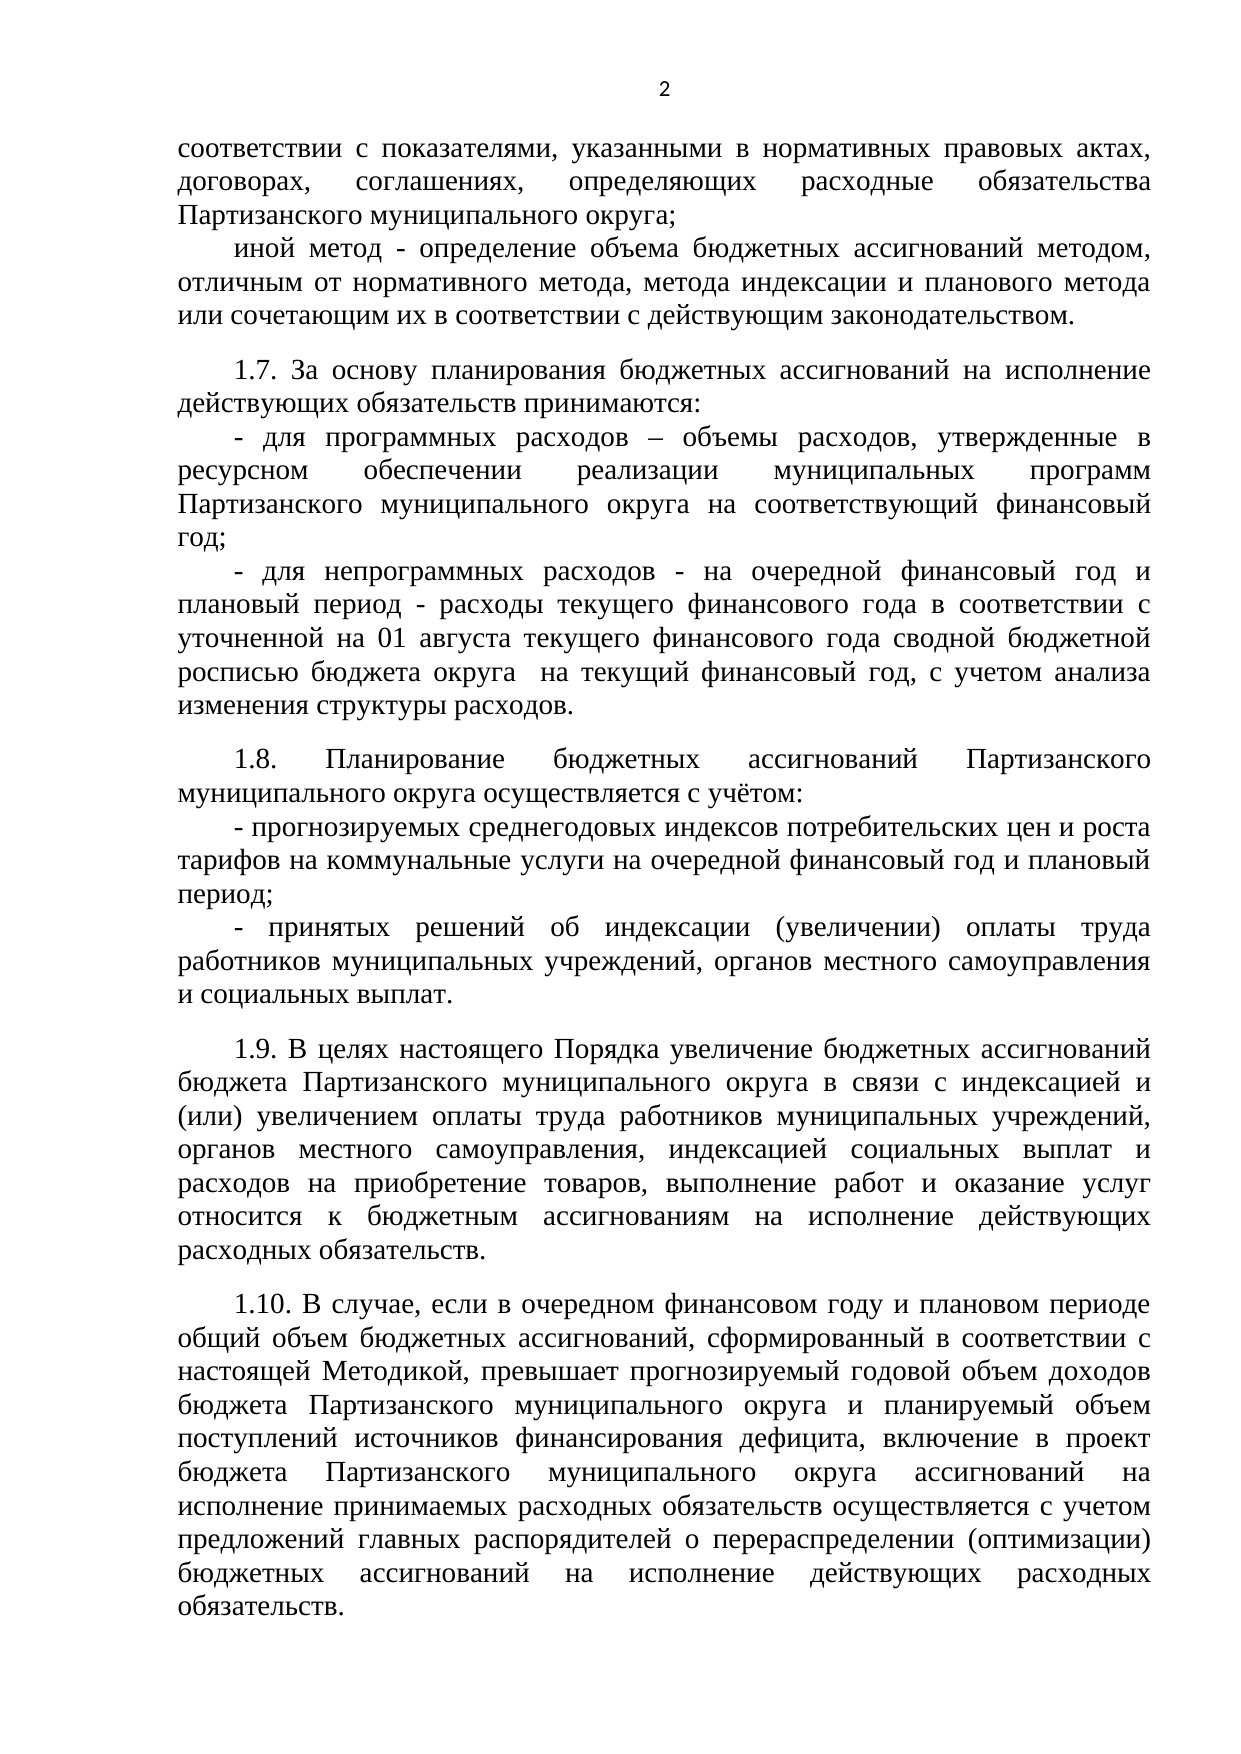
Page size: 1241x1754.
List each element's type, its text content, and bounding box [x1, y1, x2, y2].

text 1.9. В целях настоящего Порядка увеличение бюджетных ассигнований бюджета Партизанского муниципального округа в связи с индексацией и (или) увеличением оплаты труда работников муниципальных учреждений, органов местного самоуправления, индексацией социальных выплат и расходов на приобретение товаров, выполнение работ и оказание услуг относится к бюджетным ассигнованиям на исполнение действующих расходных обязательств. [177, 1031, 1152, 1266]
text 1.7. За основу планирования бюджетных ассигнований на исполнение действующих обязательств принимаются: [177, 352, 1152, 419]
text - для программных расходов – объемы расходов, утвержденные в ресурсном обеспечении реализации муниципальных программ Партизанского муниципального округа на соответствующий финансовый год; [177, 419, 1152, 553]
text 1.10. В случае, если в очередном финансовом году и плановом периоде общий объем бюджетных ассигнований, сформированный в соответствии с настоящей Методикой, превышает прогнозируемый годовой объем доходов бюджета Партизанского муниципального округа и планируемый объем поступлений источников финансирования дефицита, включение в проект бюджета Партизанского муниципального округа ассигнований на исполнение принимаемых расходных обязательств осуществляется с учетом предложений главных распорядителей о перераспределении (оптимизации) бюджетных ассигнований на исполнение действующих расходных обязательств. [177, 1286, 1152, 1622]
text 1.8. Планирование бюджетных ассигнований Партизанского муниципального округа осуществляется с учётом: [177, 742, 1152, 809]
text - для непрограммных расходов - на очередной финансовый год и плановый период - расходы текущего финансового года в соответствии с уточненной на 01 августа текущего финансового года сводной бюджетной росписью бюджета округа на текущий финансовый год, с учетом анализа изменения структуры расходов. [177, 553, 1152, 721]
text - принятых решений об индексации (увеличении) оплаты труда работников муниципальных учреждений, органов местного самоуправления и социальных выплат. [177, 909, 1152, 1010]
text иной метод - определение объема бюджетных ассигнований методом, отличным от нормативного метода, метода индексации и планового метода или сочетающим их в соответствии с действующим законодательством. [177, 230, 1152, 331]
text - прогнозируемых среднегодовых индексов потребительских цен и роста тарифов на коммунальные услуги на очередной финансовый год и плановый период; [177, 809, 1152, 909]
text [177, 130, 1152, 230]
